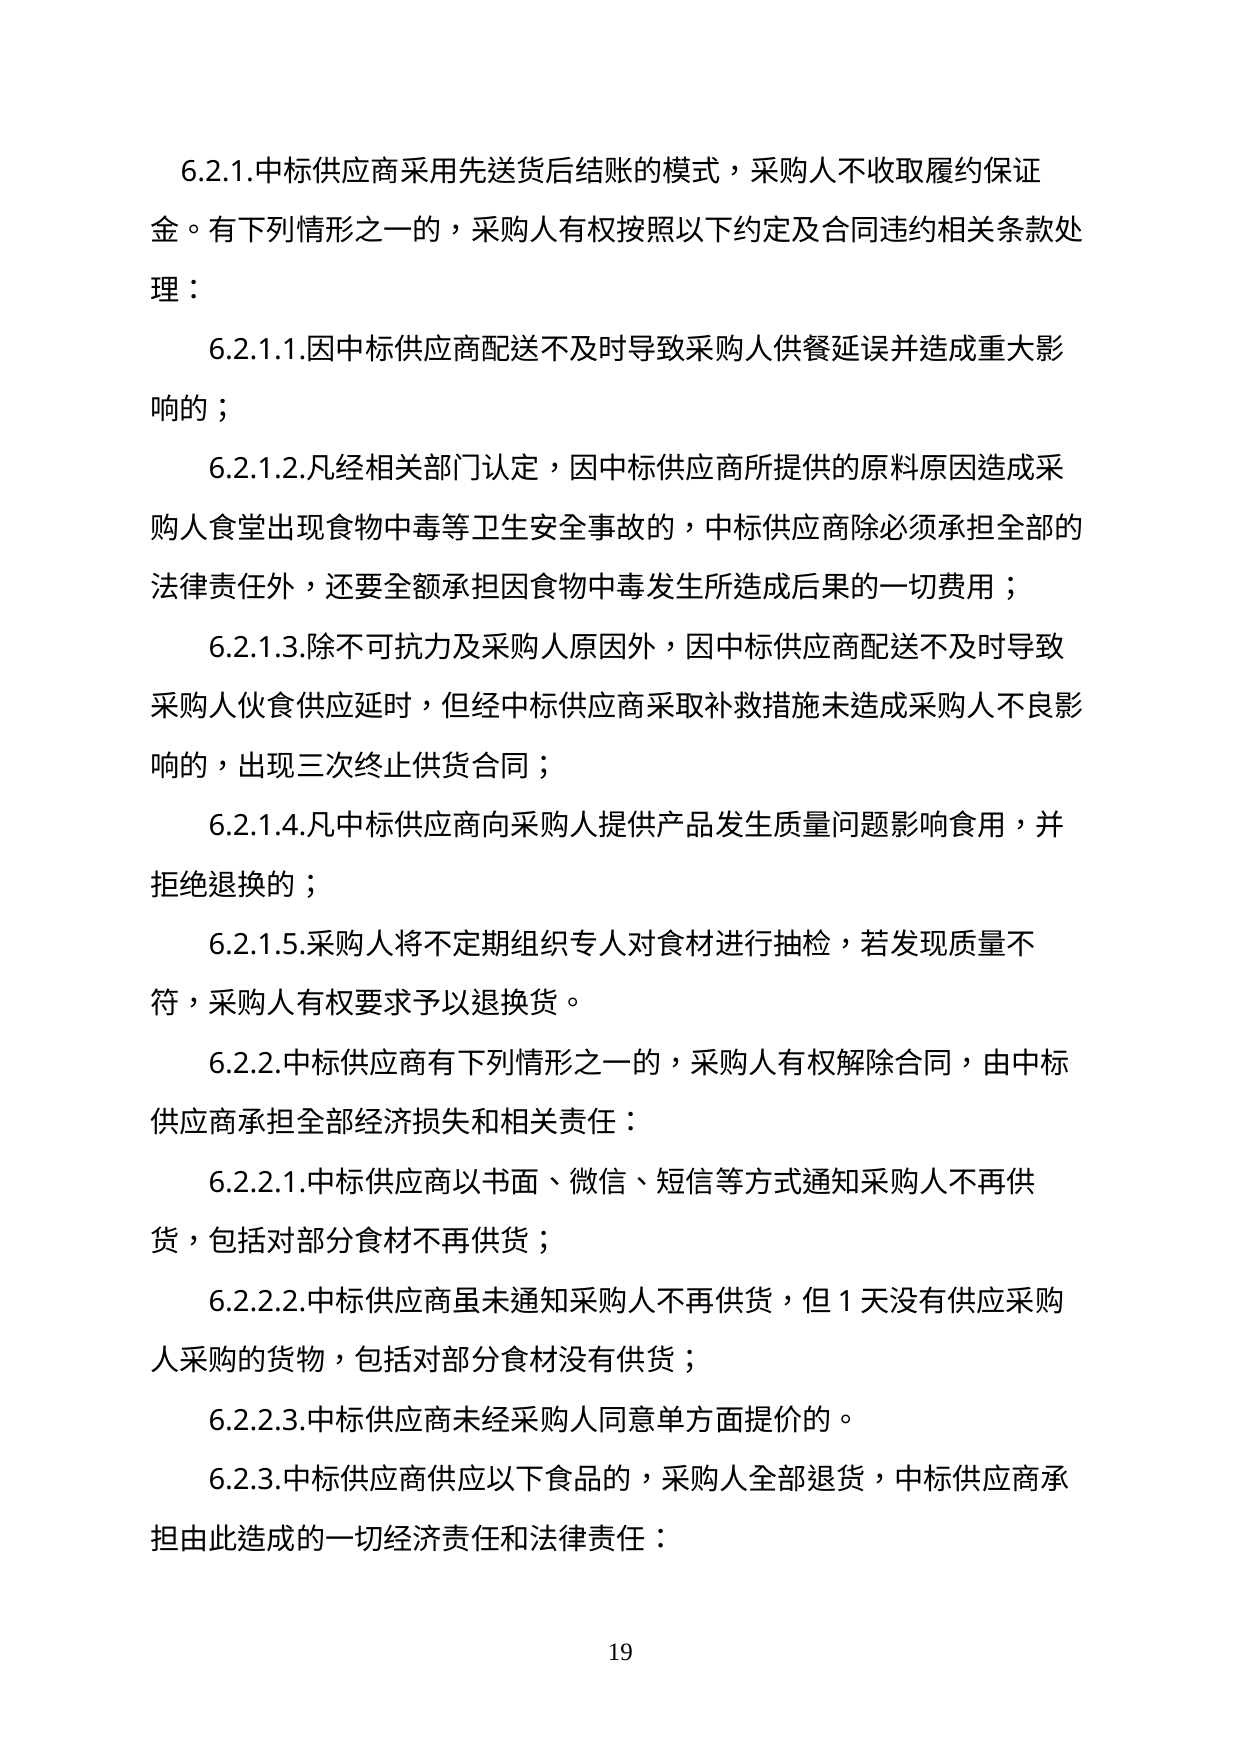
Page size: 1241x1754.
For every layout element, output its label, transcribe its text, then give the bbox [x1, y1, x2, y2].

text 6.2.2.中标供应商有下列情形之一的，采购人有权解除合同，由中标供应商承担全部经济损失和相关责任： [150, 1042, 1090, 1141]
text 6.2.1.3.除不可抗力及采购人原因外，因中标供应商配送不及时导致采购人伙食供应延时，但经中标供应商采取补救措施未造成采购人不良影响的，出现三次终止供货合同； [150, 626, 1090, 784]
text 6.2.1.1.因中标供应商配送不及时导致采购人供餐延误并造成重大影响的； [150, 328, 1090, 428]
text 6.2.1.2.凡经相关部门认定，因中标供应商所提供的原料原因造成采购人食堂出现食物中毒等卫生安全事故的，中标供应商除必须承担全部的法律责任外，还要全额承担因食物中毒发生所造成后果的一切费用； [150, 447, 1090, 606]
text 6.2.1.中标供应商采用先送货后结账的模式，采购人不收取履约保证金。有下列情形之一的，采购人有权按照以下约定及合同违约相关条款处理： [150, 150, 1090, 309]
text 6.2.3.中标供应商供应以下食品的，采购人全部退货，中标供应商承担由此造成的一切经济责任和法律责任： [150, 1458, 1090, 1558]
text 6.2.1.5.采购人将不定期组织专人对食材进行抽检，若发现质量不符，采购人有权要求予以退换货。 [150, 923, 1090, 1022]
text 6.2.2.1.中标供应商以书面、微信、短信等方式通知采购人不再供货，包括对部分食材不再供货； [150, 1161, 1090, 1260]
text 6.2.1.4.凡中标供应商向采购人提供产品发生质量问题影响食用，并拒绝退换的； [150, 804, 1090, 903]
text 6.2.2.2.中标供应商虽未通知采购人不再供货，但1天没有供应采购人采购的货物，包括对部分食材没有供货； [150, 1280, 1090, 1379]
text 6.2.2.3.中标供应商未经采购人同意单方面提价的。 [150, 1399, 1090, 1439]
